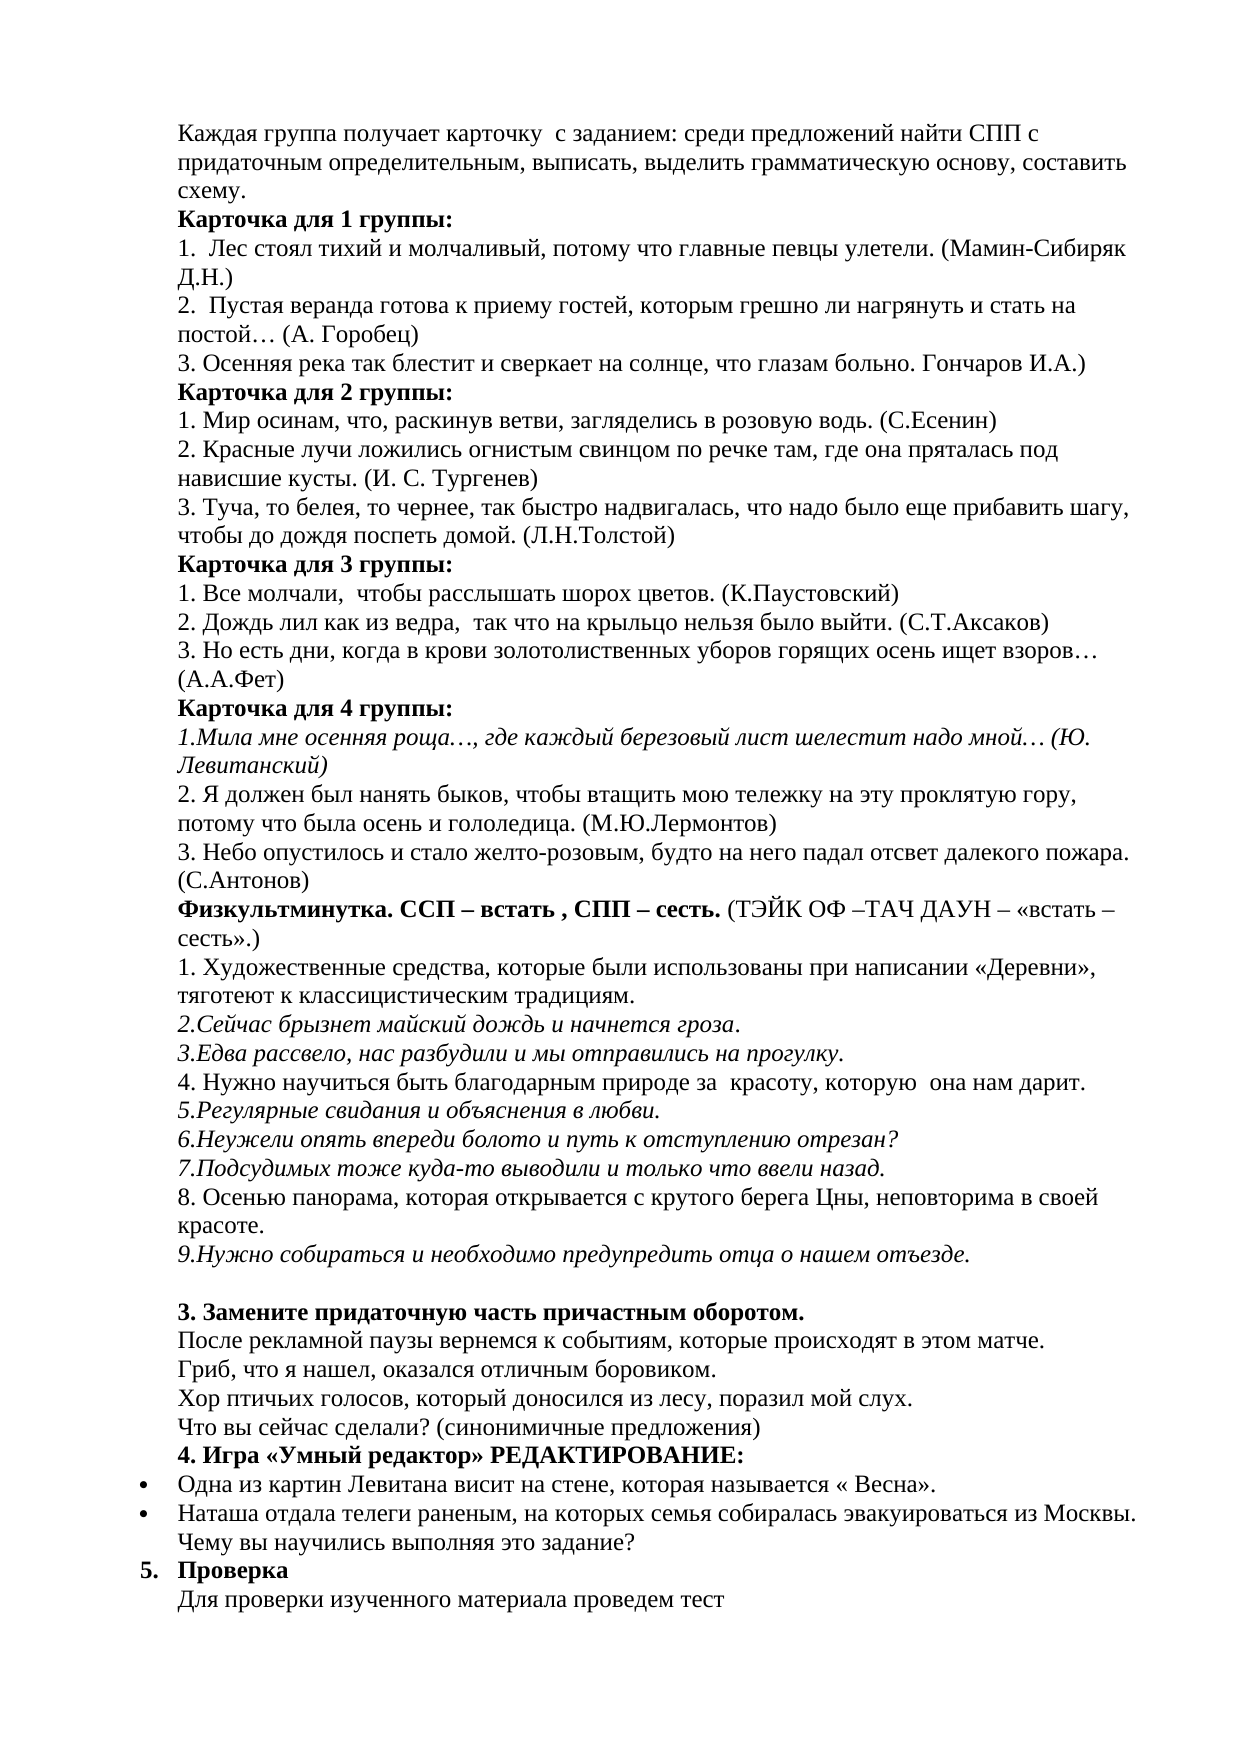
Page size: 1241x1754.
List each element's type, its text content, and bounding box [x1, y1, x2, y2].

text 3. Небо опустилось и стало желто-розовым, будто на него падал отсвет далекого пожара. (С.Антонов) [177, 837, 1152, 894]
text Карточка для 3 группы: [177, 549, 1152, 578]
text 2. Дождь лил как из ведра, так что на крыльцо нельзя было выйти. (С.Т.Аксаков) [177, 607, 1152, 636]
text Каждая группа получает карточку с заданием: среди предложений найти СПП с придаточным определительным, выписать, выделить грамматическую основу, составить схему. [177, 118, 1152, 204]
list Наташа отдала телеги раненым, на которых семья собиралась эвакуироваться из Москвы. [140, 1498, 1152, 1527]
text Для проверки изученного материала проведем тест [177, 1584, 1152, 1613]
text Физкультминутка. ССП – встать , СПП – сесть. (ТЭЙК ОФ –ТАЧ ДАУН – «встать –сесть».) [177, 894, 1152, 952]
text 3.Едва рассвело, нас разбудили и мы отправились на прогулку. [177, 1038, 1152, 1067]
text Что вы сейчас сделали? (синонимичные предложения) 4. Игра «Умный редактор» РЕДАКТИРОВАНИЕ: [177, 1412, 1152, 1469]
text 3. Замените придаточную часть причастным оборотом. После рекламной паузы вернемся к событиям, которые происходят в этом матче. Гриб, что я нашел, оказался отличным боровиком. Хор птичьих голосов, который доносился из лесу, поразил мой слух. [177, 1268, 1152, 1412]
text 2. Красные лучи ложились огнистым свинцом по речке там, где она пряталась под нависшие кусты. (И. С. Тургенев) [177, 434, 1152, 492]
list Одна из картин Левитана висит на стене, которая называется « Весна». [140, 1469, 1152, 1498]
list Проверка [140, 1556, 1152, 1584]
text Чему вы научились выполняя это задание? [177, 1527, 1152, 1556]
text 1. Мир осинам, что, раскинув ветви, загляделись в розовую водь. (С.Есенин) [177, 406, 1152, 434]
text 4. Нужно научиться быть благодарным природе за красоту, которую она нам дарит. [177, 1067, 1152, 1096]
text Карточка для 4 группы: [177, 693, 1152, 722]
text 2.Сейчас брызнет майский дождь и начнется гроза. [177, 1009, 1152, 1038]
text Карточка для 2 группы: [177, 377, 1152, 406]
text 3. Туча, то белея, то чернее, так быстро надвигалась, что надо было еще прибавить шагу, чтобы до дождя поспеть домой. (Л.Н.Толстой) [177, 492, 1152, 549]
text 7.Подсудимых тоже куда-то выводили и только что ввели назад. [177, 1153, 1152, 1182]
text 3. Но есть дни, когда в крови золотолиственных уборов горящих осень ищет взоров… (А.А.Фет) [177, 636, 1152, 693]
text 1. Художественные средства, которые были использованы при написании «Деревни», тяготеют к классицистическим традициям. [177, 952, 1152, 1009]
text 1.Мила мне осенняя роща…, где каждый березовый лист шелестит надо мной… (Ю. Левитанский) [177, 722, 1152, 779]
text Карточка для 1 группы: [177, 204, 1152, 233]
text 2. Пустая веранда готова к приему гостей, которым грешно ли нагрянуть и стать на постой… (А. Горобец) [177, 291, 1152, 348]
text 1. Лес стоял тихий и молчаливый, потому что главные певцы улетели. (Мамин-Сибиряк Д.Н.) [177, 233, 1152, 291]
text 5.Регулярные свидания и объяснения в любви. [177, 1096, 1152, 1124]
text 3. Осенняя река так блестит и сверкает на солнце, что глазам больно. Гончаров И.А.) [177, 348, 1152, 377]
text 9.Нужно собираться и необходимо предупредить отца о нашем отъезде. [177, 1239, 1152, 1268]
text 6.Неужели опять впереди болото и путь к отступлению отрезан? [177, 1124, 1152, 1153]
text 8. Осенью панорама, которая открывается с крутого берега Цны, неповторима в своей красоте. [177, 1182, 1152, 1239]
text 1. Все молчали, чтобы расслышать шорох цветов. (К.Паустовский) [177, 578, 1152, 607]
text 2. Я должен был нанять быков, чтобы втащить мою тележку на эту проклятую гору, потому что была осень и гололедица. (М.Ю.Лермонтов) [177, 779, 1152, 837]
